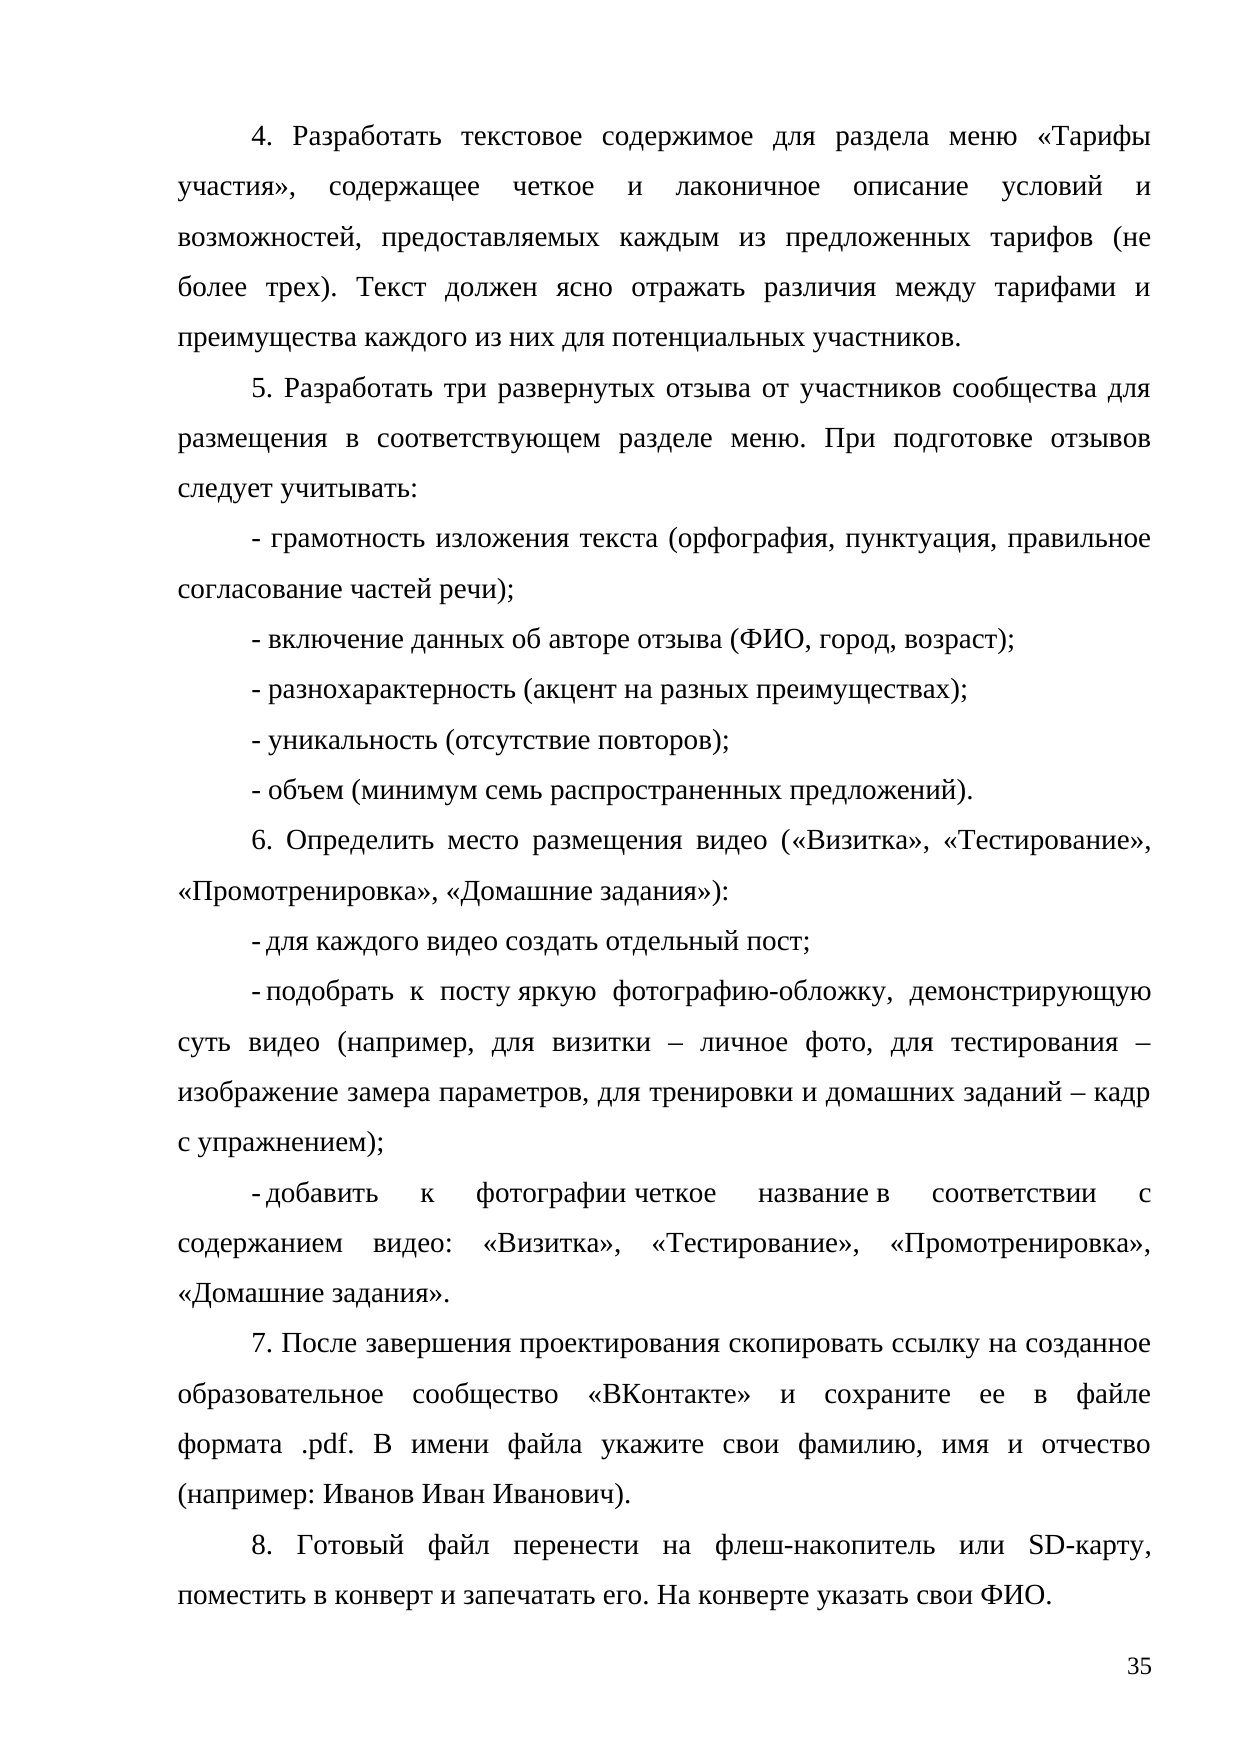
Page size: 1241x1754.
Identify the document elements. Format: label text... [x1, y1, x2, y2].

text 7. После завершения проектирования скопировать ссылку на созданное образовательное сообщество «ВКонтакте» и сохраните ее в файле формата .pdf. В имени файла укажите свои фамилию, имя и отчество (например: Иванов Иван Иванович). [177, 1326, 1152, 1510]
text 4. Разработать текстовое содержимое для раздела меню «Тарифы участия», содержащее четкое и лаконичное описание условий и возможностей, предоставляемых каждым из предложенных тарифов (не более трех). Текст должен ясно отражать различия между тарифами и преимущества каждого из них для потенциальных участников. [177, 118, 1152, 353]
list для каждого видео создать отдельный пост; [177, 923, 1152, 957]
text - объем (минимум семь распространенных предложений). [177, 772, 1152, 806]
text 5. Разработать три развернутых отзыва от участников сообщества для размещения в соответствующем разделе меню. При подготовке отзывов следует учитывать: [177, 370, 1152, 504]
text 8. Готовый файл перенести на флеш-накопитель или SD-карту, поместить в конверт и запечатать его. На конверте указать свои ФИО. [177, 1527, 1152, 1611]
text - уникальность (отсутствие повторов); [177, 722, 1152, 755]
text - грамотность изложения текста (орфография, пунктуация, правильное согласование частей речи); [177, 521, 1152, 604]
list подобрать к посту яркую фотографию-обложку, демонстрирующую суть видео (например, для визитки – личное фото, для тестирования – изображение замера параметров, для тренировки и домашних заданий – кадр с упражнением); [177, 973, 1152, 1158]
text 6. Определить место размещения видео («Визитка», «Тестирование», «Промотренировка», «Домашние задания»): [177, 822, 1152, 906]
list добавить к фотографии четкое название в соответствии с содержанием видео: «Визитка», «Тестирование», «Промотренировка», «Домашние задания». [177, 1175, 1152, 1309]
text - разнохарактерность (акцент на разных преимуществах); [177, 672, 1152, 705]
text - включение данных об авторе отзыва (ФИО, город, возраст); [177, 621, 1152, 655]
